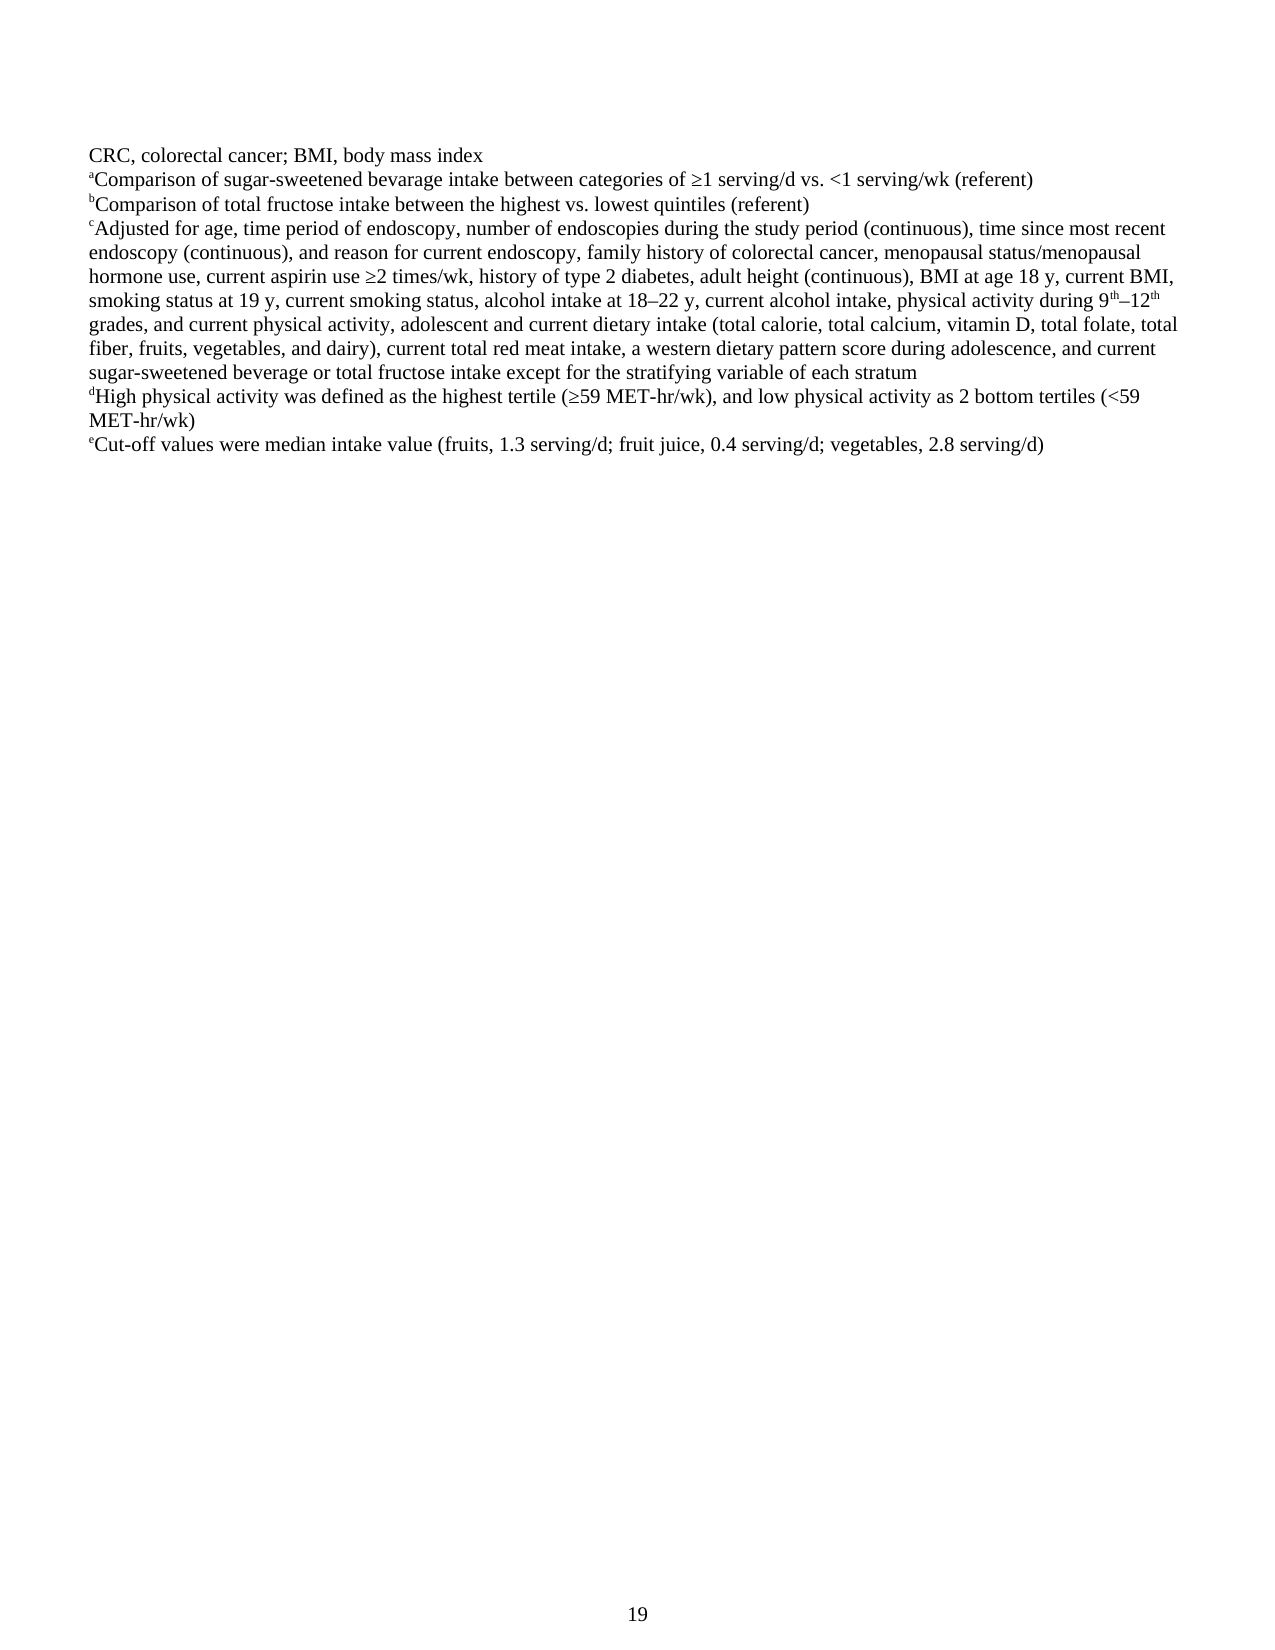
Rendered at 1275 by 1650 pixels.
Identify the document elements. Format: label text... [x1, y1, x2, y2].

text dHigh physical activity was defined as the highest tertile (≥59 MET-hr/wk), and low physical activity as 2 bottom tertiles (<59 MET-hr/wk) [89, 384, 1186, 432]
text aComparison of sugar-sweetened bevarage intake between categories of ≥1 serving/d vs. <1 serving/wk (referent) [89, 167, 1186, 191]
text bComparison of total fructose intake between the highest vs. lowest quintiles (referent) [89, 191, 1186, 216]
text CRC, colorectal cancer; BMI, body mass index [89, 143, 1186, 167]
text cAdjusted for age, time period of endoscopy, number of endoscopies during the study period (continuous), time since most recent endoscopy (continuous), and reason for current endoscopy, family history of colorectal cancer, menopausal status/menopausal hormone use, current aspirin use ≥2 times/wk, history of type 2 diabetes, adult height (continuous), BMI at age 18 y, current BMI, smoking status at 19 y, current smoking status, alcohol intake at 18–22 y, current alcohol intake, physical activity during 9th–12th grades, and current physical activity, adolescent and current dietary intake (total calorie, total calcium, vitamin D, total folate, total fiber, fruits, vegetables, and dairy), current total red meat intake, a western dietary pattern score during adolescence, and current sugar-sweetened beverage or total fructose intake except for the stratifying variable of each stratum [89, 216, 1186, 384]
text eCut-off values were median intake value (fruits, 1.3 serving/d; fruit juice, 0.4 serving/d; vegetables, 2.8 serving/d) [89, 432, 1186, 456]
